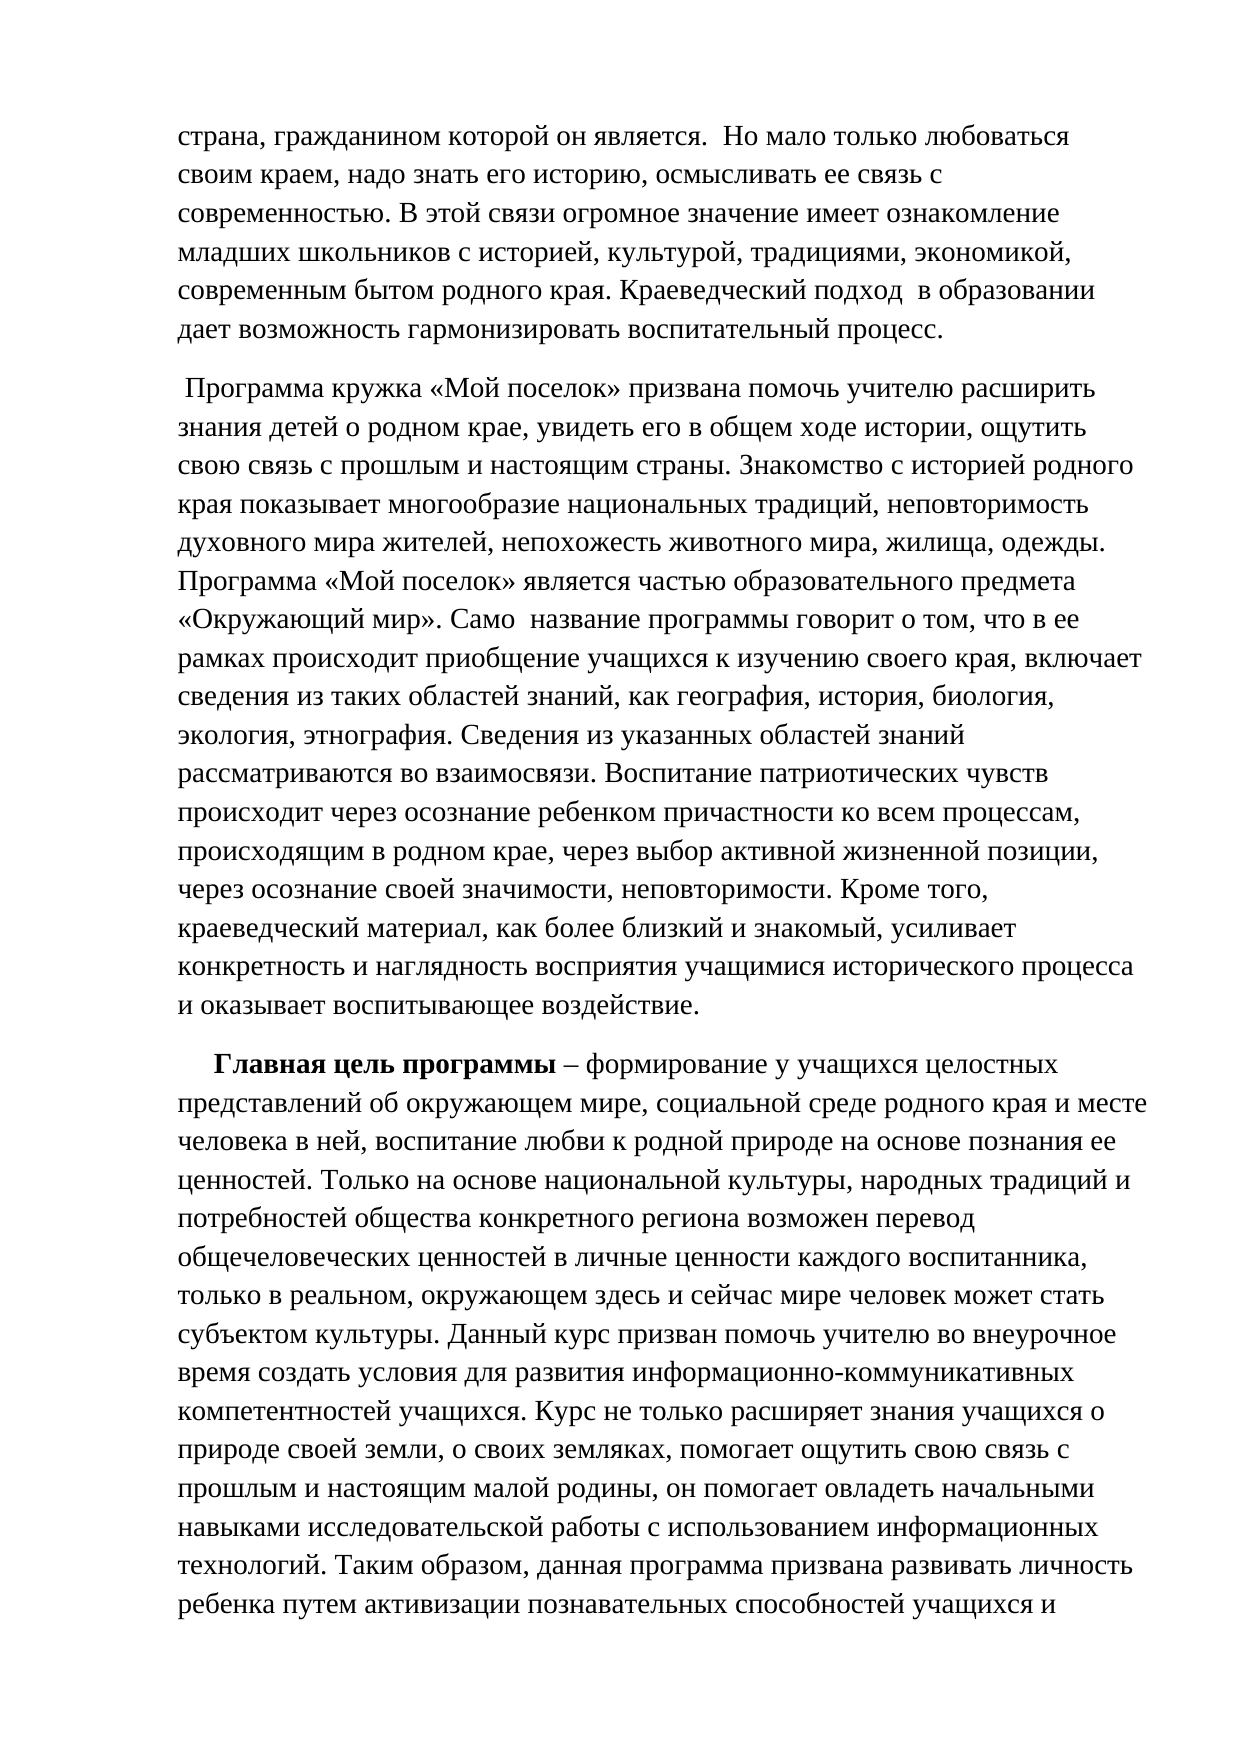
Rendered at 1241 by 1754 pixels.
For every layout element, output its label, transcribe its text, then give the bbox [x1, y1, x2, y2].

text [177, 118, 1152, 344]
text Программа кружка «Мой поселок» призвана помочь учителю расширить знания детей о родном крае, увидеть его в общем ходе истории, ощутить свою связь с прошлым и настоящим страны. Знакомство с историей родного края показывает многообразие национальных традиций, неповторимость духовного мира жителей, непохожесть животного мира, жилища, одежды. Программа «Мой поселок» является частью образовательного предмета «Окружающий мир». Само название программы говорит о том, что в ее рамках происходит приобщение учащихся к изучению своего края, включает сведения из таких областей знаний, как география, история, биология, экология, этнография. Сведения из указанных областей знаний рассматриваются во взаимосвязи. Воспитание патриотических чувств происходит через осознание ребенком причастности ко всем процессам, происходящим в родном крае, через выбор активной жизненной позиции, через осознание своей значимости, неповторимости. Кроме того, краеведческий материал, как более близкий и знакомый, усиливает конкретность и наглядность восприятия учащимися исторического процесса и оказывает воспитывающее воздействие. [177, 370, 1152, 1020]
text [177, 1046, 1152, 1619]
